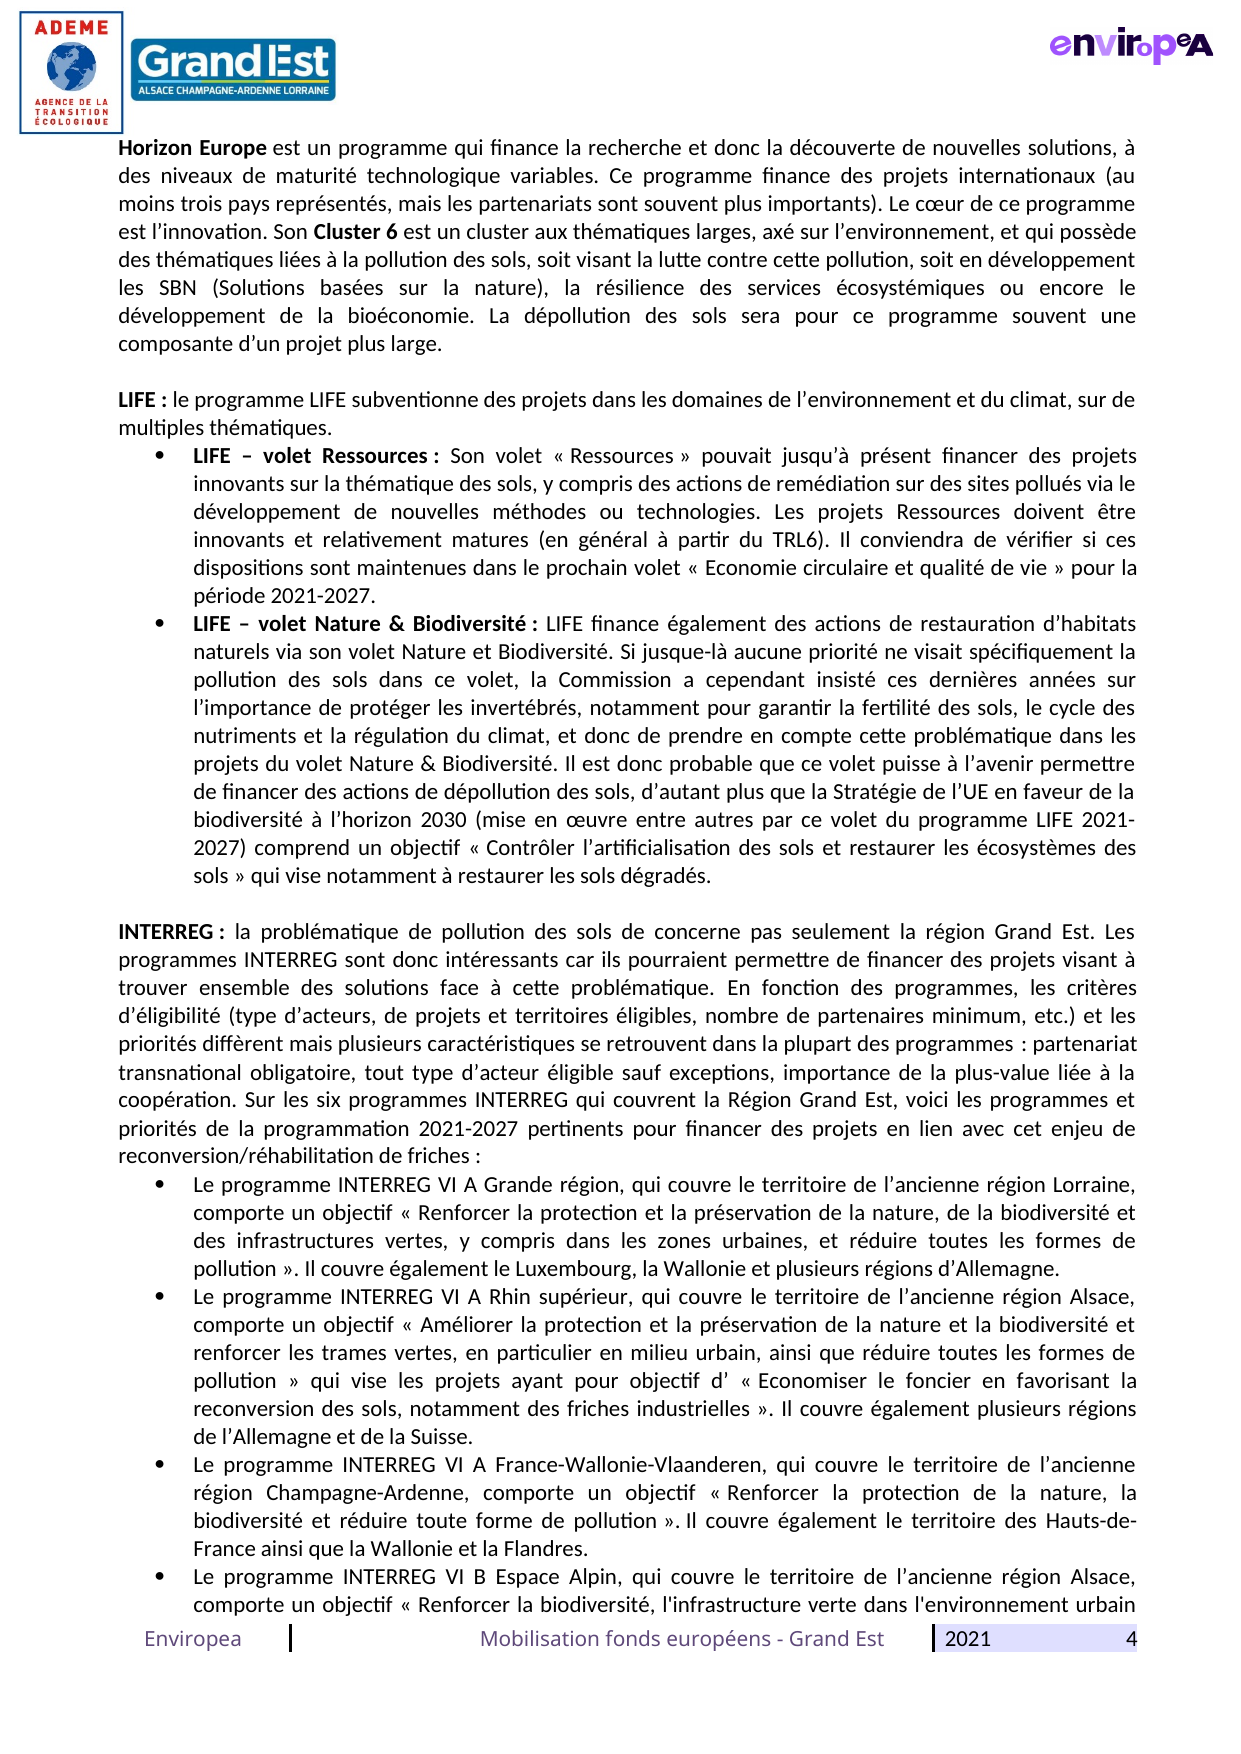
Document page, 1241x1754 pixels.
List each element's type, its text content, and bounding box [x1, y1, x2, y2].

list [156, 1562, 1138, 1618]
text Horizon Europe est un programme qui finance la recherche et donc la découverte de nouvelles solutions, à des niveaux de maturité technologique variables. Ce programme finance des projets internationaux (au moins trois pays représentés, mais les partenariats sont souvent plus importants). Le cœur de ce programme est l’innovation. Son Cluster 6 est un cluster aux thématiques larges, axé sur l’environnement, et qui possède des thématiques liées à la pollution des sols, soit visant la lutte contre cette pollution, soit en développement les SBN (Solutions basées sur la nature), la résilience des services écosystémiques ou encore le développement de la bioéconomie. La dépollution des sols sera pour ce programme souvent une composante d’un projet plus large. [118, 133, 1138, 357]
list Le programme INTERREG VI A Grande région, qui couvre le territoire de l’ancienne région Lorraine, comporte un objectif « Renforcer la protection et la préservation de la nature, de la biodiversité et des infrastructures vertes, y compris dans les zones urbaines, et réduire toutes les formes de pollution ». Il couvre également le Luxembourg, la Wallonie et plusieurs régions d’Allemagne. [156, 1170, 1138, 1282]
picture [5, 7, 339, 138]
text LIFE : le programme LIFE subventionne des projets dans les domaines de l’environnement et du climat, sur de multiples thématiques. [118, 385, 1138, 441]
list Le programme INTERREG VI A France-Wallonie-Vlaanderen, qui couvre le territoire de l’ancienne région Champagne-Ardenne, comporte un objectif « Renforcer la protection de la nature, la biodiversité et réduire toute forme de pollution ». Il couvre également le territoire des Hauts-de-France ainsi que la Wallonie et la Flandres. [156, 1450, 1138, 1562]
picture [1050, 27, 1214, 65]
list LIFE – volet Nature & Biodiversité : LIFE finance également des actions de restauration d’habitats naturels via son volet Nature et Biodiversité. Si jusque-là aucune priorité ne visait spécifiquement la pollution des sols dans ce volet, la Commission a cependant insisté ces dernières années sur l’importance de protéger les invertébrés, notamment pour garantir la fertilité des sols, le cycle des nutriments et la régulation du climat, et donc de prendre en compte cette problématique dans les projets du volet Nature & Biodiversité. Il est donc probable que ce volet puisse à l’avenir permettre de financer des actions de dépollution des sols, d’autant plus que la Stratégie de l’UE en faveur de la biodiversité à l’horizon 2030 (mise en œuvre entre autres par ce volet du programme LIFE 2021-2027) comprend un objectif « Contrôler l’artificialisation des sols et restaurer les écosystèmes des sols » qui vise notamment à restaurer les sols dégradés. [156, 609, 1138, 889]
text INTERREG : la problématique de pollution des sols de concerne pas seulement la région Grand Est. Les programmes INTERREG sont donc intéressants car ils pourraient permettre de financer des projets visant à trouver ensemble des solutions face à cette problématique. En fonction des programmes, les critères d’éligibilité (type d’acteurs, de projets et territoires éligibles, nombre de partenaires minimum, etc.) et les priorités diffèrent mais plusieurs caractéristiques se retrouvent dans la plupart des programmes : partenariat transnational obligatoire, tout type d’acteur éligible sauf exceptions, importance de la plus-value liée à la coopération. Sur les six programmes INTERREG qui couvrent la Région Grand Est, voici les programmes et priorités de la programmation 2021-2027 pertinents pour financer des projets en lien avec cet enjeu de reconversion/réhabilitation de friches : [118, 917, 1138, 1170]
list LIFE – volet Ressources : Son volet « Ressources » pouvait jusqu’à présent financer des projets innovants sur la thématique des sols, y compris des actions de remédiation sur des sites pollués via le développement de nouvelles méthodes ou technologies. Les projets Ressources doivent être innovants et relativement matures (en général à partir du TRL6). Il conviendra de vérifier si ces dispositions sont maintenues dans le prochain volet « Economie circulaire et qualité de vie » pour la période 2021-2027. [156, 441, 1138, 609]
list Le programme INTERREG VI A Rhin supérieur, qui couvre le territoire de l’ancienne région Alsace, comporte un objectif « Améliorer la protection et la préservation de la nature et la biodiversité et renforcer les trames vertes, en particulier en milieu urbain, ainsi que réduire toutes les formes de pollution » qui vise les projets ayant pour objectif d’ « Economiser le foncier en favorisant la reconversion des sols, notamment des friches industrielles ». Il couvre également plusieurs régions de l’Allemagne et de la Suisse. [156, 1282, 1138, 1450]
